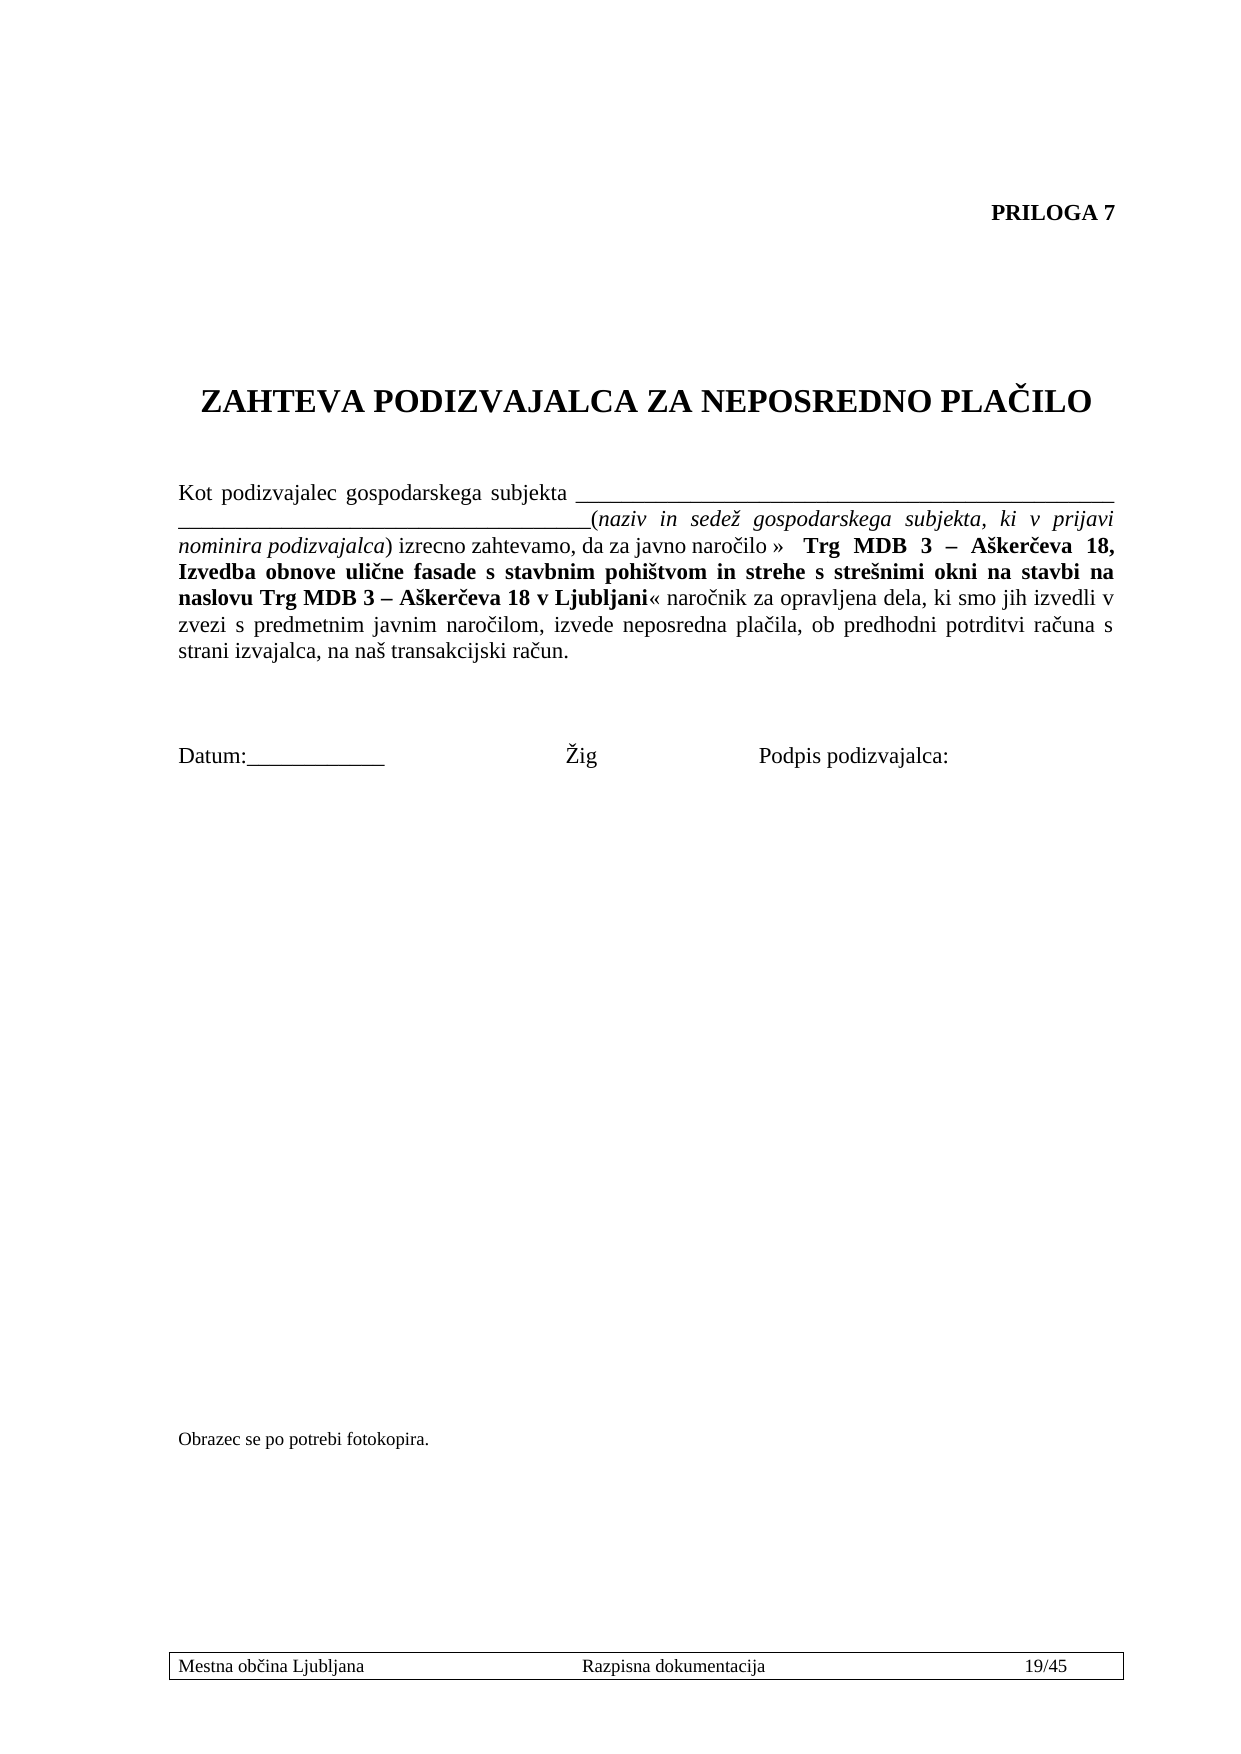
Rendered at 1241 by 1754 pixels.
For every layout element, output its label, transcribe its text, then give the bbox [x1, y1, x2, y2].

text ZAHTEVA PODIZVAJALCA ZA NEPOSREDNO PLAČILO [178, 382, 1115, 420]
text Obrazec se po potrebi fotokopira. [178, 1428, 1115, 1449]
text Kot podizvajalec gospodarskega subjekta _______________________________________________ ____________________________________(naziv in sedež gospodarskega subjekta, ki v prijavi nominira podizvajalca) izrecno zahtevamo, da za javno naročilo » Trg MDB 3 – Aškerčeva 18, Izvedba obnove ulične fasade s stavbnim pohištvom in strehe s strešnimi okni na stavbi na naslovu Trg MDB 3 – Aškerčeva 18 v Ljubljani« naročnik za opravljena dela, ki smo jih izvedli v zvezi s predmetnim javnim naročilom, izvede neposredna plačila, ob predhodni potrditvi računa s strani izvajalca, na naš transakcijski račun. [178, 479, 1115, 663]
text Datum:____________ Žig Podpis podizvajalca: [178, 742, 1115, 769]
text PRILOGA 7 [178, 198, 1115, 225]
